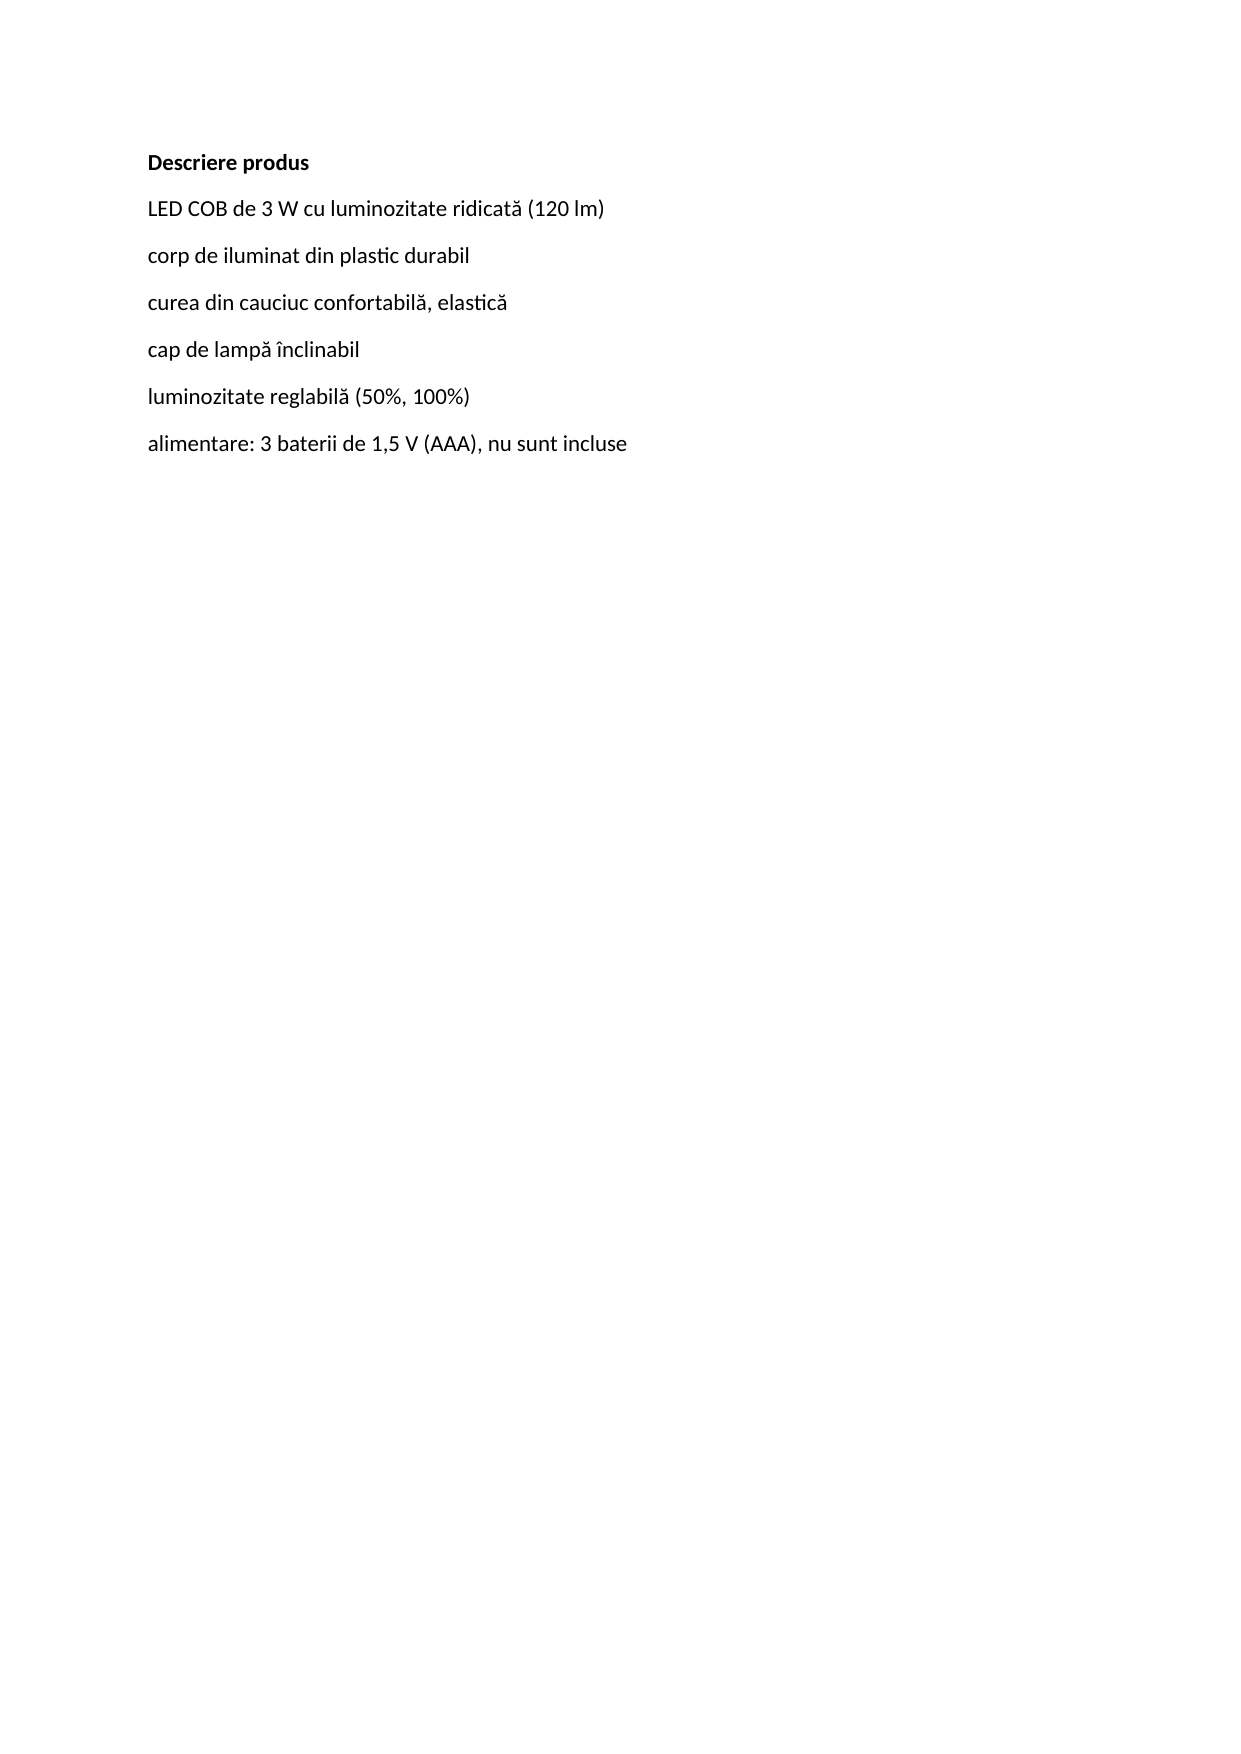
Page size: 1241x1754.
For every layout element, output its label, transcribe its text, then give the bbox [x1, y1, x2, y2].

text luminozitate reglabilă (50%, 100%) [148, 382, 1093, 410]
text alimentare: 3 baterii de 1,5 V (AAA), nu sunt incluse [148, 429, 1093, 457]
text Descriere produs [148, 148, 1093, 176]
text corp de iluminat din plastic durabil [148, 241, 1093, 269]
text LED COB de 3 W cu luminozitate ridicată (120 lm) [148, 194, 1093, 222]
text cap de lampă înclinabil [148, 335, 1093, 363]
text curea din cauciuc confortabilă, elastică [148, 288, 1093, 316]
